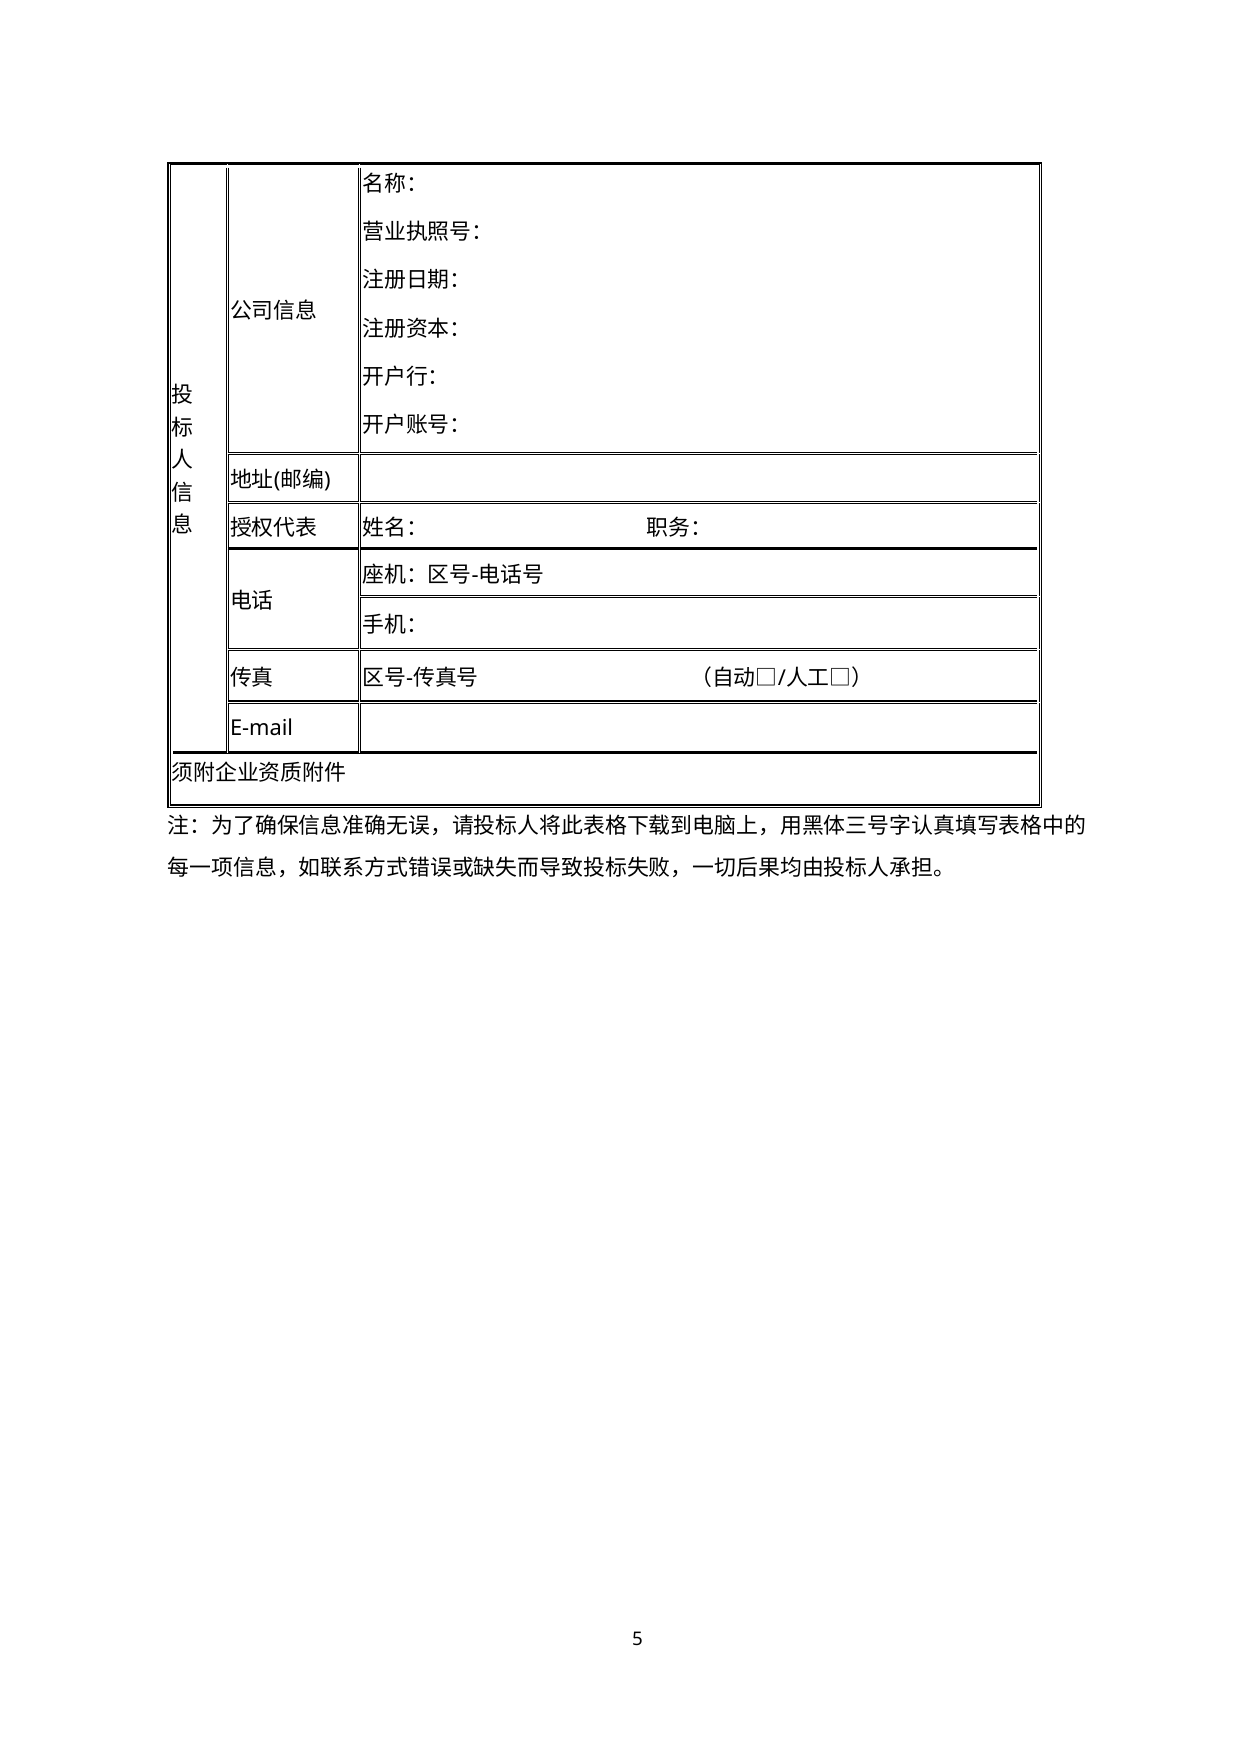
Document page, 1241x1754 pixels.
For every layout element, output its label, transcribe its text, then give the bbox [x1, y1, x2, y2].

table_cell [361, 700, 1039, 751]
table_cell 须附企业资质附件 [171, 751, 1039, 804]
table_cell 手机： [360, 595, 1040, 647]
table_cell E-mail [229, 704, 358, 751]
table_cell [360, 452, 1040, 501]
table_cell 传真 [229, 651, 358, 700]
table_cell 电话 [229, 550, 358, 647]
table_cell 区号-传真号 （自动□/人工□） [361, 648, 1039, 700]
table_cell 地址(邮编) [229, 455, 358, 501]
table_cell 座机：区号-电话号 [361, 547, 1039, 595]
text 注：为了确保信息准确无误，请投标人将此表格下载到电脑上，用黑体三号字认真填写表格中的每一项信息，如联系方式错误或缺失而导致投标失败，一切后果均由投标人承担。 [167, 808, 1107, 882]
table_cell 姓名： 职务： [360, 501, 1040, 547]
table_cell 公司信息 [228, 165, 360, 452]
table_cell 授权代表 [229, 504, 358, 547]
table_cell 投 标 人 信 息 [171, 165, 227, 751]
table_cell 名称： 营业执照号： 注册日期： 注册资本： 开户行： 开户账号： [360, 165, 1039, 452]
